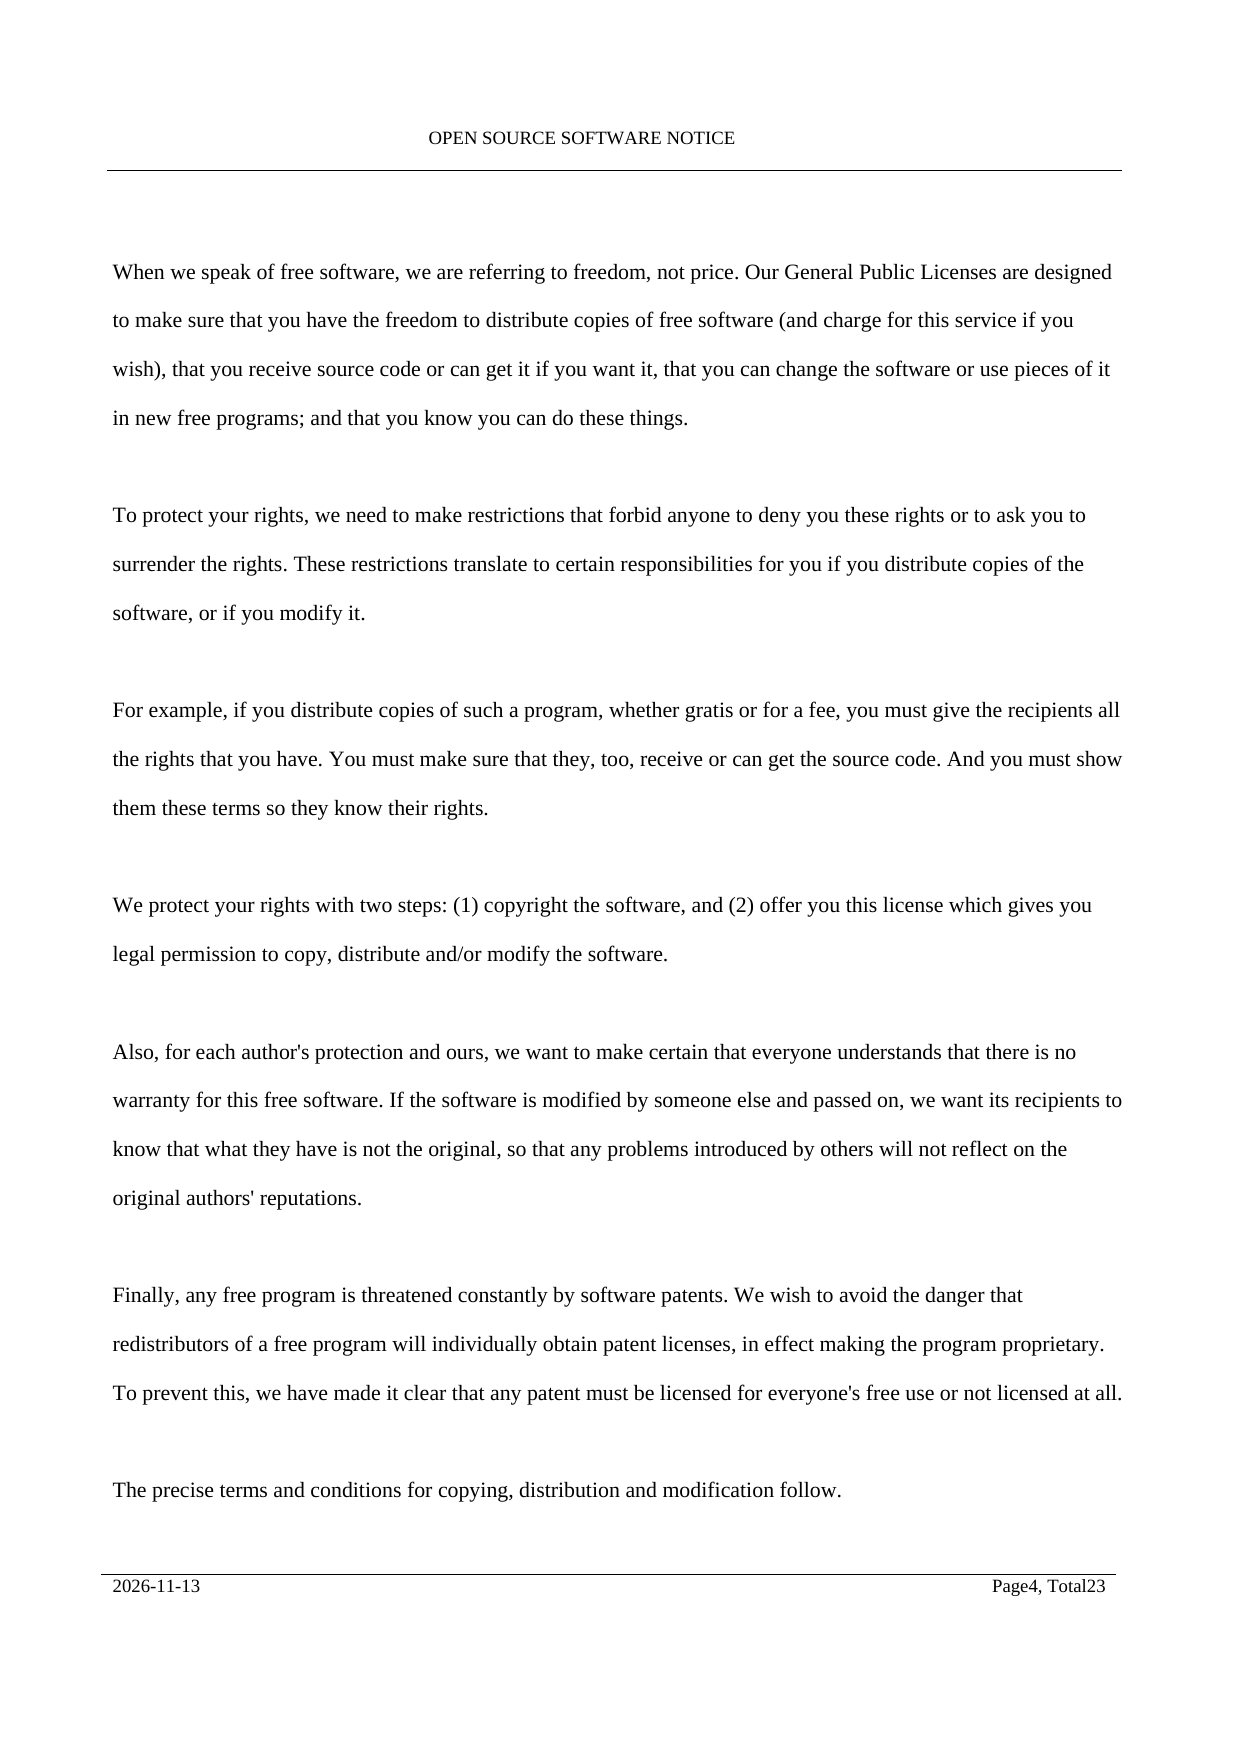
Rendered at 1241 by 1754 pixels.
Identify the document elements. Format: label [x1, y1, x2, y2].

text [112, 206, 1128, 1506]
